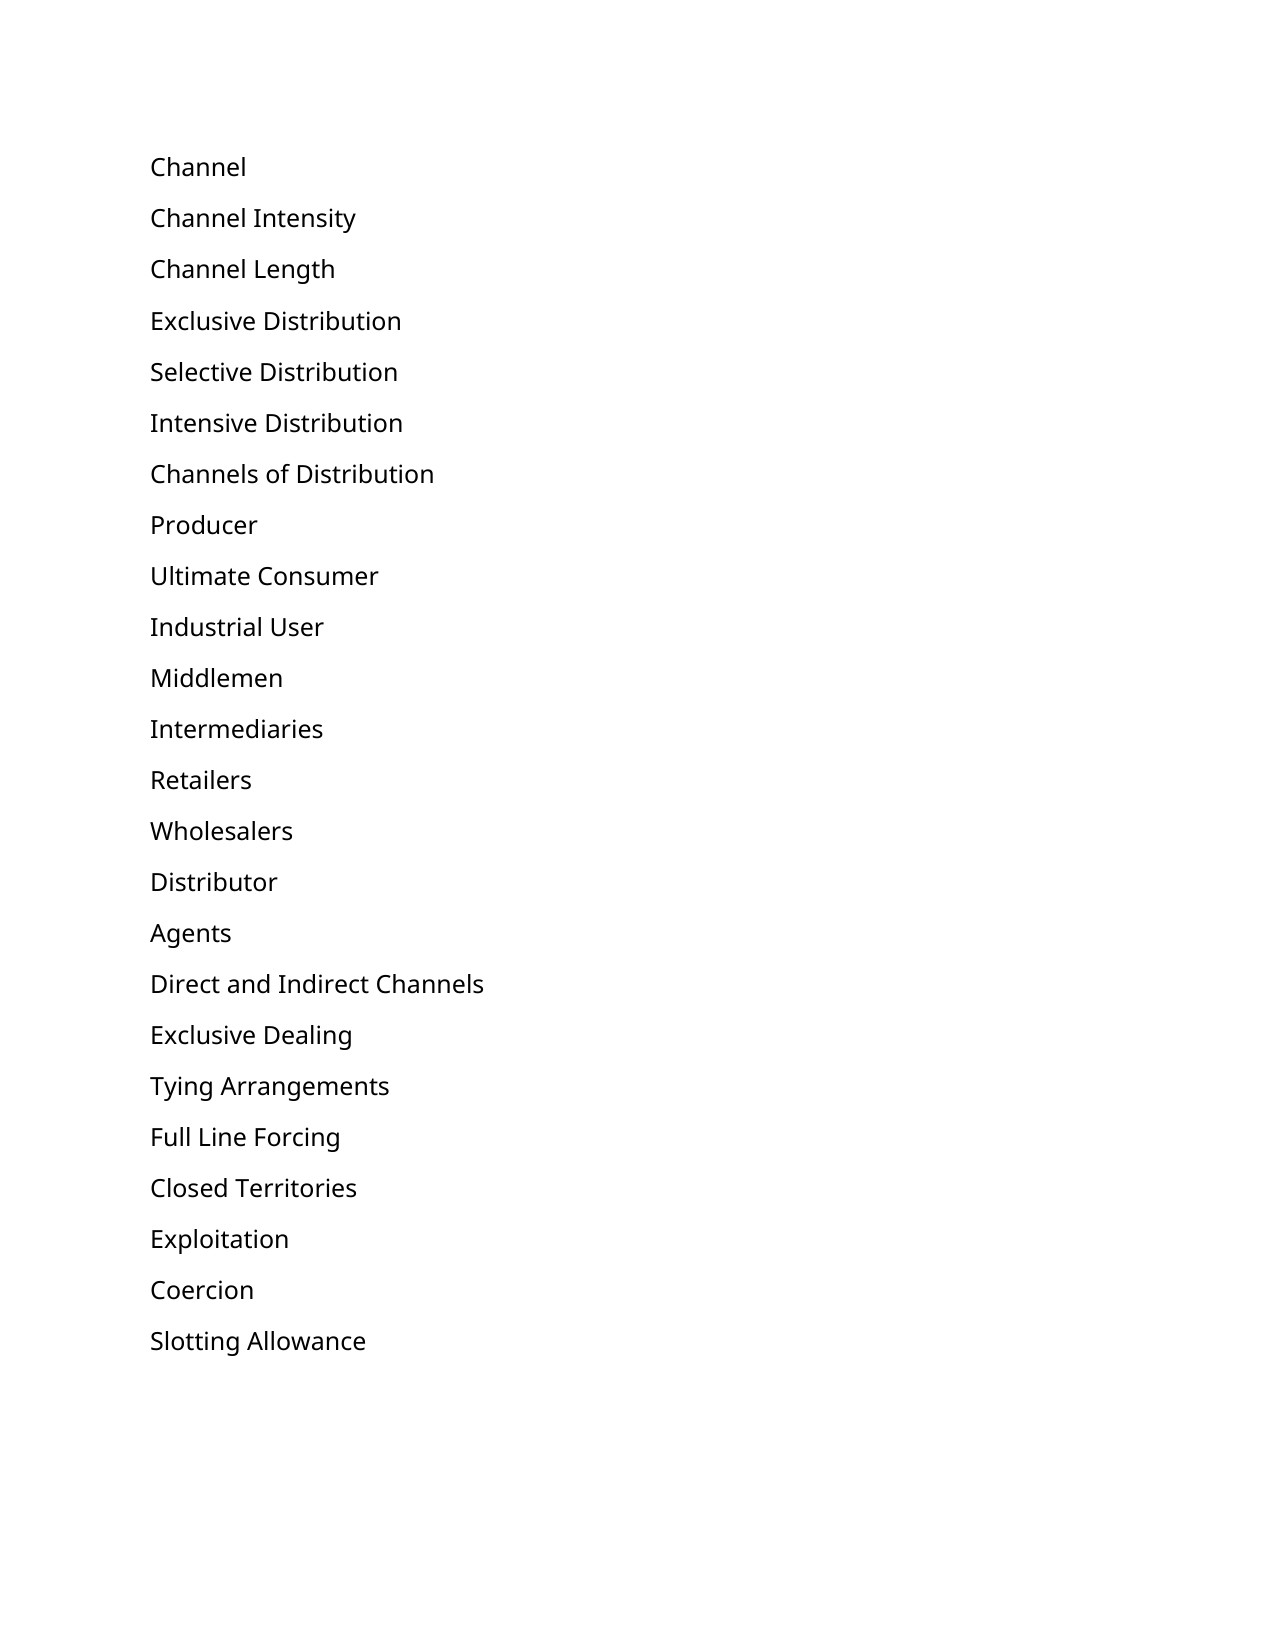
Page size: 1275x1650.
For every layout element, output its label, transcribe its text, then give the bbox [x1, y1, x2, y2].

text Channel Intensity [150, 201, 1125, 235]
text Coercion [150, 1273, 1125, 1307]
text Distributor [150, 864, 1125, 899]
text Selective Distribution [150, 354, 1125, 388]
text Exclusive Distribution [150, 303, 1125, 337]
text Channel [150, 150, 1125, 184]
text Ultimate Consumer [150, 558, 1125, 592]
text Agents [150, 916, 1125, 950]
text Exclusive Dealing [150, 1018, 1125, 1052]
text Industrial User [150, 609, 1125, 643]
text Full Line Forcing [150, 1120, 1125, 1154]
text Middlemen [150, 660, 1125, 694]
text Exploitation [150, 1222, 1125, 1256]
text Channels of Distribution [150, 456, 1125, 490]
text Direct and Indirect Channels [150, 967, 1125, 1001]
text Channel Length [150, 252, 1125, 286]
text Slotting Allowance [150, 1324, 1125, 1358]
text Intermediaries [150, 711, 1125, 746]
text Closed Territories [150, 1171, 1125, 1205]
text Retailers [150, 762, 1125, 797]
text Intensive Distribution [150, 405, 1125, 439]
text Tying Arrangements [150, 1069, 1125, 1103]
text Wholesalers [150, 813, 1125, 848]
text Producer [150, 507, 1125, 541]
